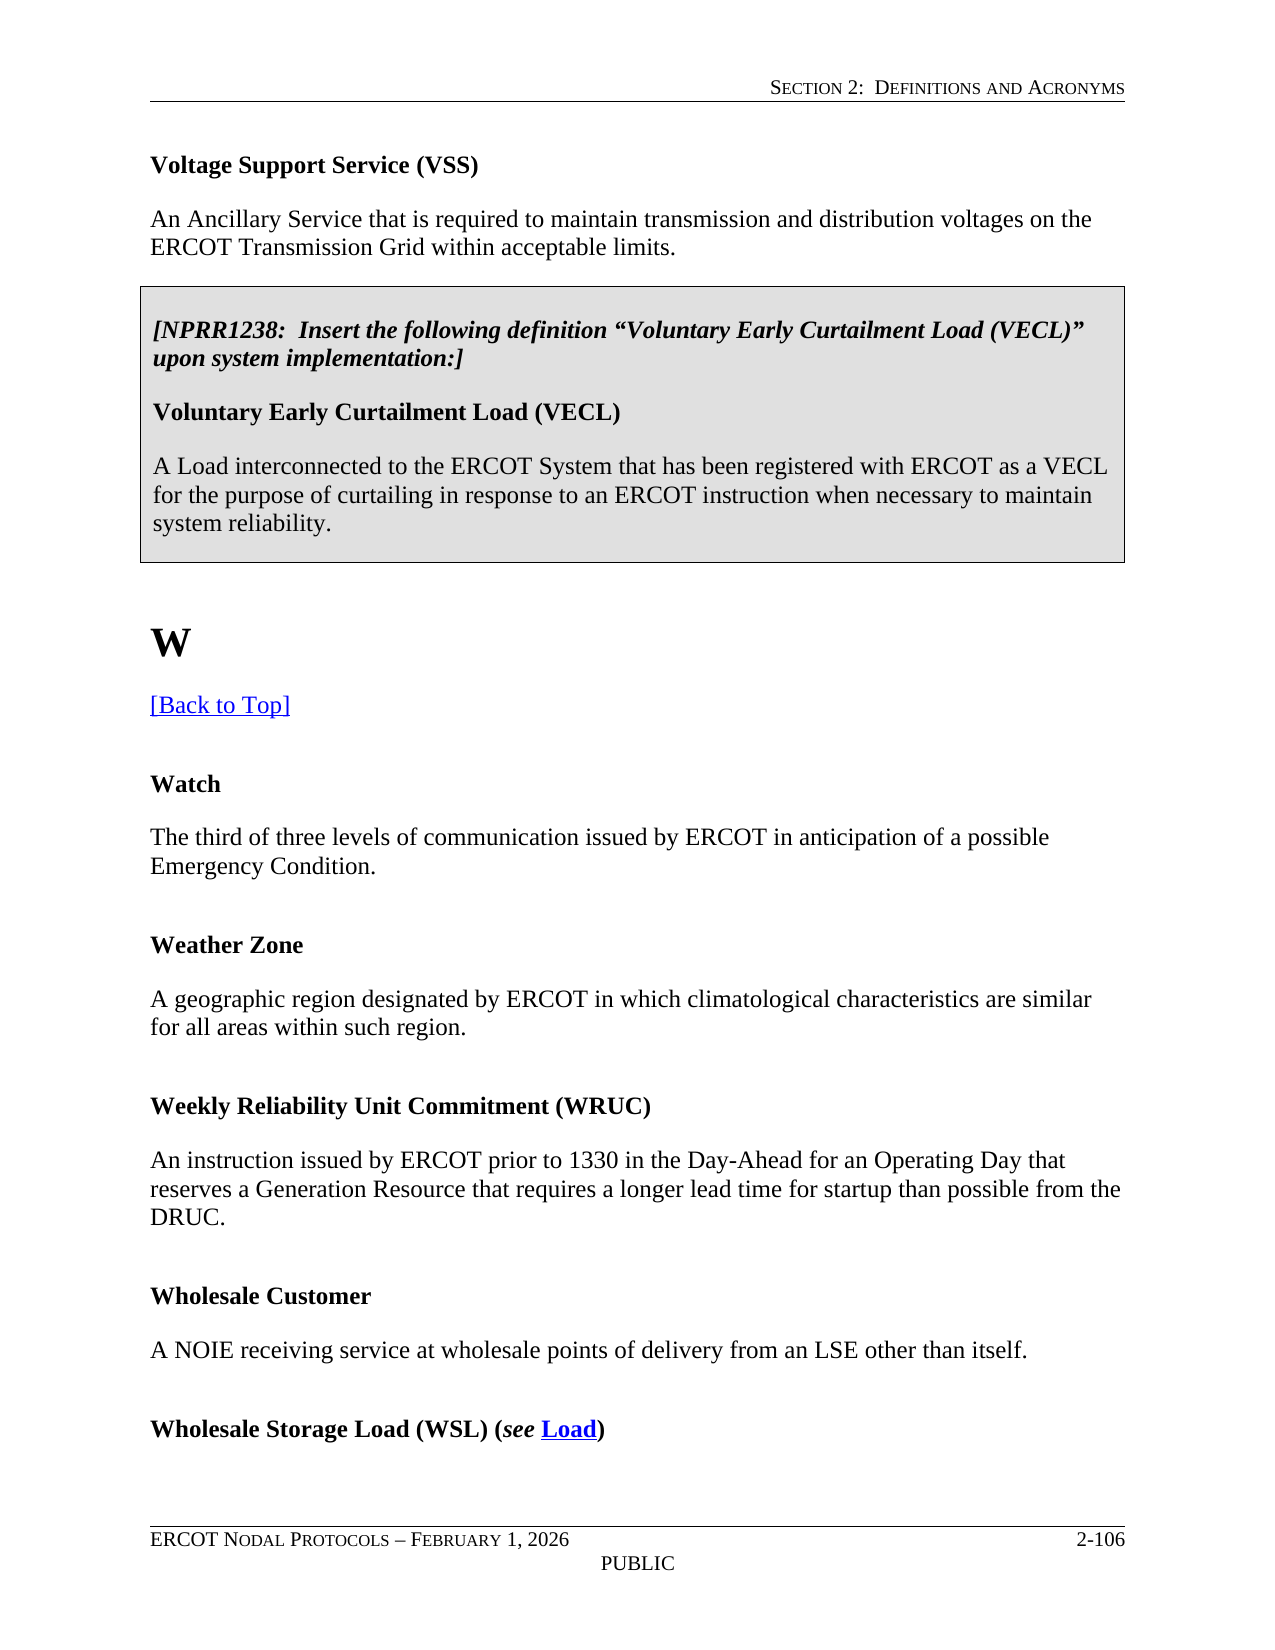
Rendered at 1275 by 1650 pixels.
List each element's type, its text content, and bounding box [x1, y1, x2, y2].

text Voltage Support Service (VSS) [150, 150, 1125, 179]
table_header [NPRR1238: Insert the following definition “Voluntary Early Curtailment Load (VECL)” upon system implementation:] Voluntary Early Curtailment Load (VECL) A Load interconnected to the ERCOT System that has been registered with ERCOT as a VECL for the purpose of curtailing in response to an ERCOT instruction when necessary to maintain system reliability. [141, 287, 1124, 562]
text Weekly Reliability Unit Commitment (WRUC) [150, 1091, 1125, 1120]
text A NOIE receiving service at wholesale points of delivery from an LSE other than itself. [150, 1335, 1125, 1364]
text Wholesale Storage Load (WSL) (see Load) [150, 1414, 1125, 1442]
text The third of three levels of communication issued by ERCOT in anticipation of a possible Emergency Condition. [150, 822, 1125, 880]
text Wholesale Customer [150, 1281, 1125, 1310]
text W [150, 617, 1125, 665]
text An instruction issued by ERCOT prior to 1330 in the Day-Ahead for an Operating Day that reserves a Generation Resource that requires a longer lead time for startup than possible from the DRUC. [150, 1145, 1125, 1231]
text An Ancillary Service that is required to maintain transmission and distribution voltages on the ERCOT Transmission Grid within acceptable limits. [150, 204, 1125, 261]
text Watch [150, 769, 1125, 797]
text A geographic region designated by ERCOT in which climatological characteristics are similar for all areas within such region. [150, 984, 1125, 1041]
list [Back to Top] [150, 690, 1125, 719]
text Weather Zone [150, 930, 1125, 959]
